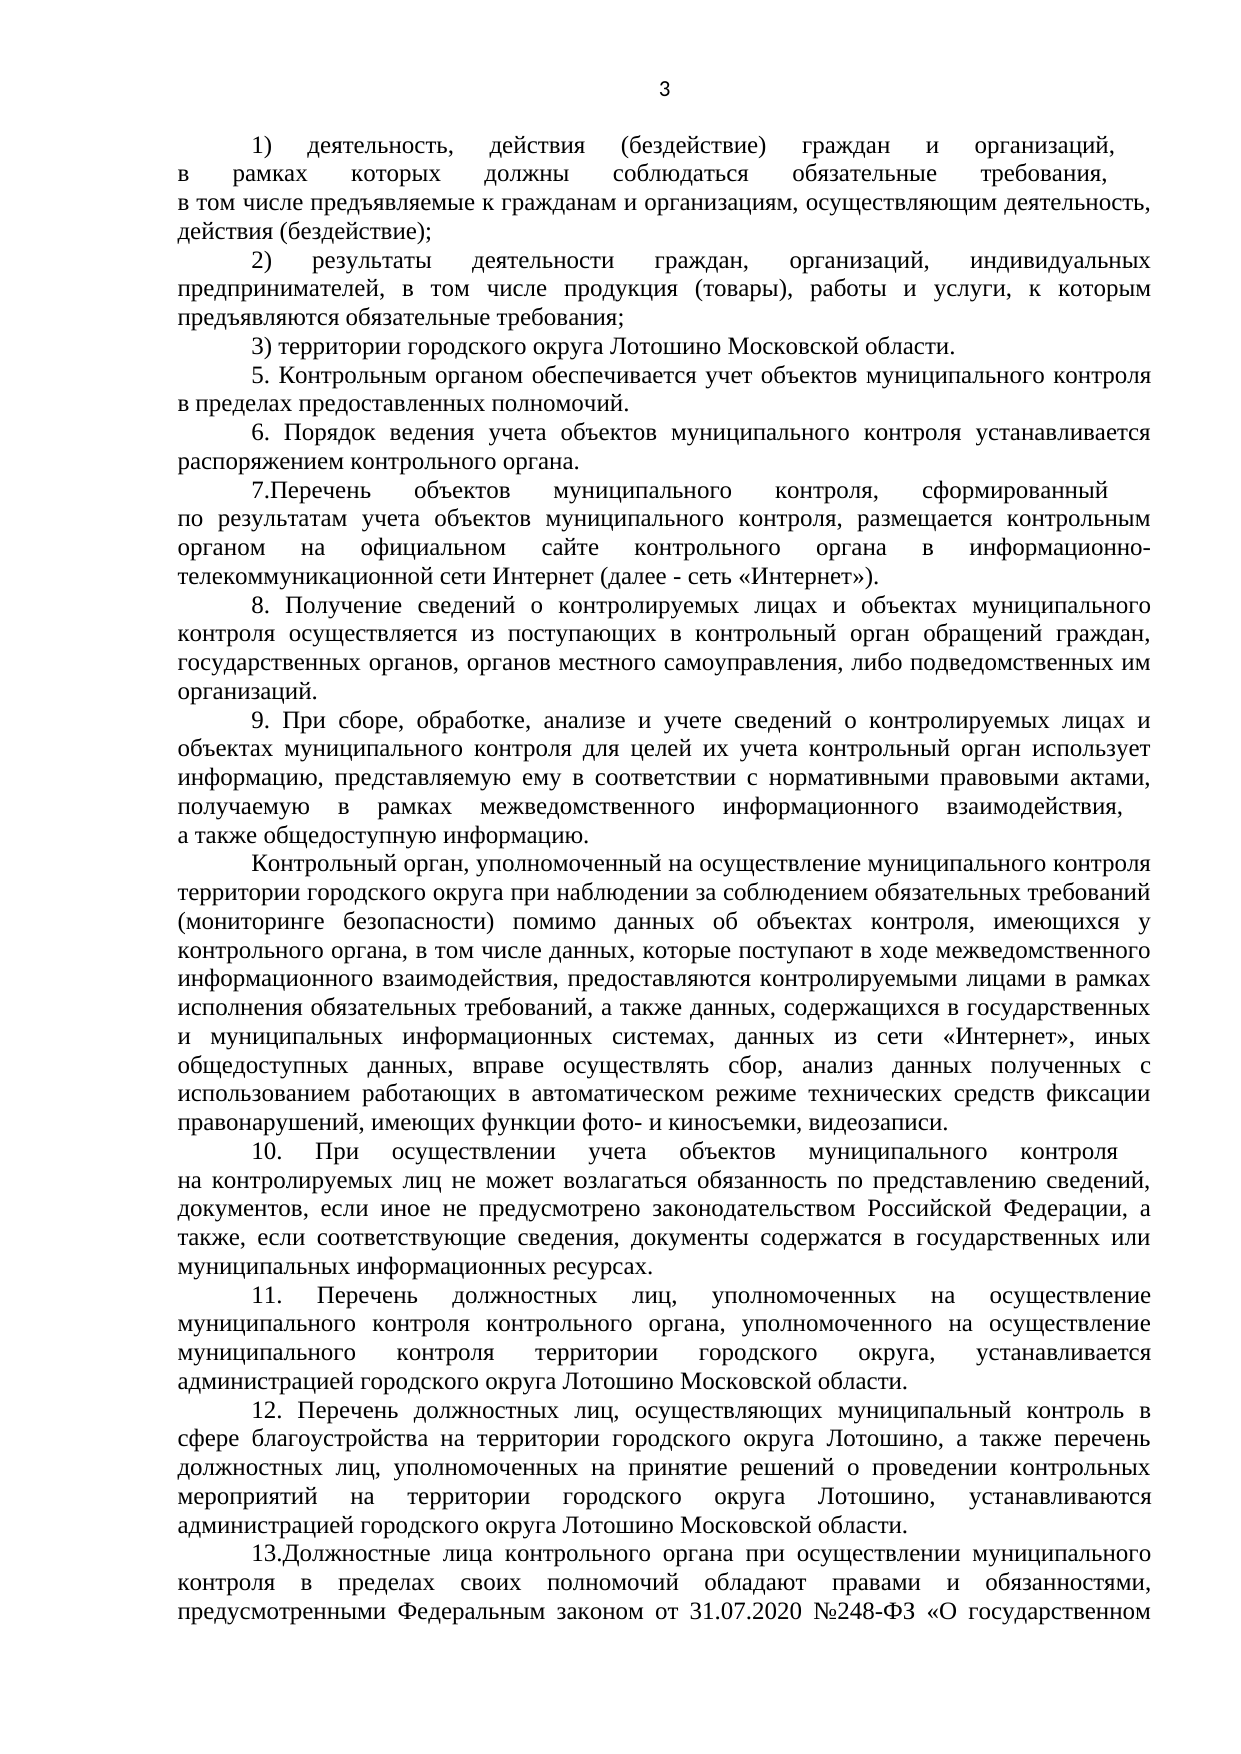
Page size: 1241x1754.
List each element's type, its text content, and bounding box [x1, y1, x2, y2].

text 5. Контрольным органом обеспечивается учет объектов муниципального контроля в пределах предоставленных полномочий. [177, 360, 1152, 417]
text 1) деятельность, действия (бездействие) граждан и организаций, в рамках которых должны соблюдаться обязательные требования, в том числе предъявляемые к гражданам и организациям, осуществляющим деятельность, действия (бездействие); [177, 130, 1152, 245]
text 2) результаты деятельности граждан, организаций, индивидуальных предпринимателей, в том числе продукция (товары), работы и услуги, к которым предъявляются обязательные требования; [177, 245, 1152, 331]
text 7.Перечень объектов муниципального контроля, сформированный по результатам учета объектов муниципального контроля, размещается контрольным органом на официальном сайте контрольного органа в информационно-телекоммуникационной сети Интернет (далее - сеть «Интернет»). [177, 475, 1152, 590]
text Контрольный орган, уполномоченный на осуществление муниципального контроля территории городского округа при наблюдении за соблюдением обязательных требований (мониторинге безопасности) помимо данных об объектах контроля, имеющихся у контрольного органа, в том числе данных, которые поступают в ходе межведомственного информационного взаимодействия, предоставляются контролируемыми лицами в рамках исполнения обязательных требований, а также данных, содержащихся в государственных и муниципальных информационных системах, данных из сети «Интернет», иных общедоступных данных, вправе осуществлять сбор, анализ данных полученных с использованием работающих в автоматическом режиме технических средств фиксации правонарушений, имеющих функции фото- и киносъемки, видеозаписи. [177, 848, 1152, 1136]
text 10. При осуществлении учета объектов муниципального контроля на контролируемых лиц не может возлагаться обязанность по представлению сведений, документов, если иное не предусмотрено законодательством Российской Федерации, а также, если соответствующие сведения, документы содержатся в государственных или муниципальных информационных ресурсах. [177, 1136, 1152, 1280]
text 12. Перечень должностных лиц, осуществляющих муниципальный контроль в сфере благоустройства на территории городского округа Лотошино, а также перечень должностных лиц, уполномоченных на принятие решений о проведении контрольных мероприятий на территории городского округа Лотошино, устанавливаются администрацией городского округа Лотошино Московской области. [177, 1395, 1152, 1538]
text 9. При сборе, обработке, анализе и учете сведений о контролируемых лицах и объектах муниципального контроля для целей их учета контрольный орган использует информацию, представляемую ему в соответствии с нормативными правовыми актами, получаемую в рамках межведомственного информационного взаимодействия, а также общедоступную информацию. [177, 705, 1152, 848]
text 6. Порядок ведения учета объектов муниципального контроля устанавливается распоряжением контрольного органа. [177, 417, 1152, 475]
text 3) территории городского округа Лотошино Московской области. [177, 331, 1152, 360]
text 11. Перечень должностных лиц, уполномоченных на осуществление муниципального контроля контрольного органа, уполномоченного на осуществление муниципального контроля территории городского округа, устанавливается администрацией городского округа Лотошино Московской области. [177, 1280, 1152, 1395]
text 8. Получение сведений о контролируемых лицах и объектах муниципального контроля осуществляется из поступающих в контрольный орган обращений граждан, государственных органов, органов местного самоуправления, либо подведомственных им организаций. [177, 590, 1152, 705]
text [177, 1538, 1152, 1625]
